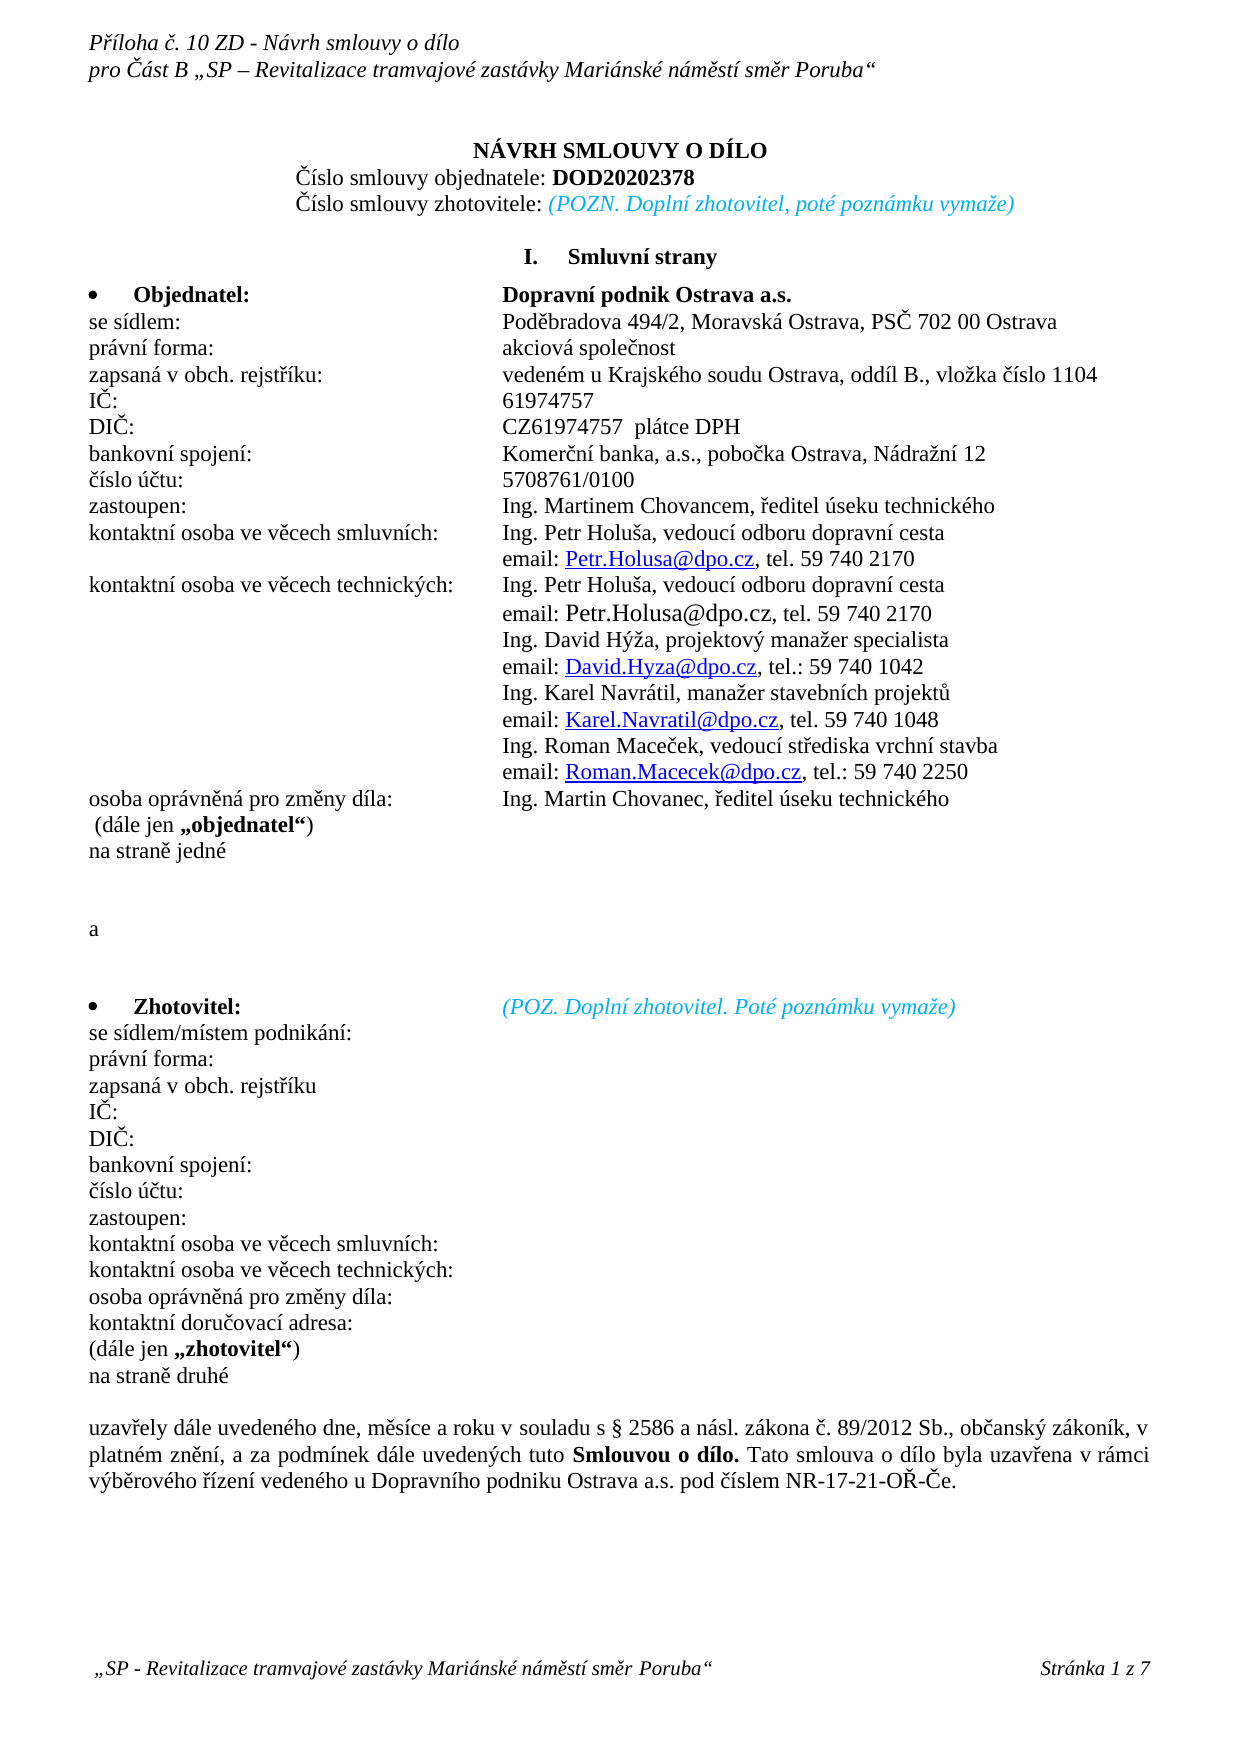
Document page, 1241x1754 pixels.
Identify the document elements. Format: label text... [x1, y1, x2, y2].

text email: David.Hyza@dpo.cz, tel.: 59 740 1042 [502, 653, 1149, 679]
text kontaktní osoba ve věcech smluvních: [89, 1230, 1149, 1256]
text email: Roman.Macecek@dpo.cz, tel.: 59 740 2250 [502, 758, 1149, 785]
text DIČ: CZ61974757 plátce DPH [89, 413, 1149, 440]
text email: Petr.Holusa@dpo.cz, tel. 59 740 2170 [502, 545, 1149, 571]
text IČ: 61974757 [89, 387, 1149, 413]
text kontaktní doručovací adresa: [89, 1309, 1149, 1335]
text číslo účtu: [89, 1177, 1149, 1204]
text právní forma: [89, 1046, 1149, 1072]
text na straně jedné [89, 837, 1149, 864]
text Ing. Roman Maceček, vedoucí střediska vrchní stavba [89, 732, 1149, 758]
text kontaktní osoba ve věcech technických: [89, 1256, 1149, 1283]
text právní forma: akciová společnost [89, 334, 1149, 361]
text IČ: [89, 1098, 1149, 1124]
text číslo účtu: 5708761/0100 [89, 466, 1149, 492]
text a [89, 915, 1149, 941]
text osoba oprávněná pro změny díla: Ing. Martin Chovanec, ředitel úseku technického [89, 785, 1149, 811]
list Objednatel: Dopravní podnik Ostrava a.s. [89, 282, 1149, 308]
text zastoupen: [89, 1204, 1149, 1230]
text na straně druhé [89, 1362, 1149, 1388]
text bankovní spojení: [89, 1151, 1149, 1177]
text Číslo smlouvy objednatele: DOD20202378 [89, 164, 1149, 190]
list Zhotovitel: (POZ. Doplní zhotovitel. Poté poznámku vymaže) [89, 993, 1149, 1019]
text NÁVRH SMLOUVY O DÍLO [89, 137, 1152, 164]
text email: Karel.Navratil@dpo.cz, tel. 59 740 1048 [502, 706, 1149, 732]
text (dále jen „objednatel“) [89, 811, 1149, 837]
text uzavřely dále uvedeného dne, měsíce a roku v souladu s § 2586 a násl. zákona č. 89/2012 Sb., občanský zákoník, v platném znění, a za podmínek dále uvedených tuto Smlouvou o dílo. Tato smlouva o dílo byla uzavřena v rámci výběrového řízení vedeného u Dopravního podniku Ostrava a.s. pod číslem NR-17-21-OŘ-Če. [89, 1414, 1149, 1493]
text bankovní spojení: Komerční banka, a.s., pobočka Ostrava, Nádražní 12 [89, 440, 1149, 466]
text osoba oprávněná pro změny díla: [89, 1283, 1149, 1309]
text Ing. David Hýža, projektový manažer specialista [89, 627, 1149, 653]
text zastoupen: Ing. Martinem Chovancem, ředitel úseku technického [89, 492, 1149, 519]
text kontaktní osoba ve věcech smluvních: Ing. Petr Holuša, vedoucí odboru dopravní cesta [89, 519, 1149, 545]
text se sídlem/místem podnikání: [89, 1019, 1149, 1046]
text se sídlem: Poděbradova 494/2, Moravská Ostrava, PSČ 702 00 Ostrava [89, 308, 1149, 334]
text Ing. Karel Navrátil, manažer stavebních projektů [502, 679, 1149, 706]
text (dále jen „zhotovitel“) [89, 1335, 1149, 1362]
text email: Petr.Holusa@dpo.cz, tel. 59 740 2170 [428, 598, 1149, 627]
list Smluvní strany [89, 243, 1152, 269]
text DIČ: [89, 1124, 1149, 1151]
text zapsaná v obch. rejstříku [89, 1072, 1149, 1098]
text Číslo smlouvy zhotovitele: (POZN. Doplní zhotovitel, poté poznámku vymaže) [89, 190, 1152, 216]
text kontaktní osoba ve věcech technických: Ing. Petr Holuša, vedoucí odboru dopravní cesta [89, 571, 1149, 598]
text zapsaná v obch. rejstříku: vedeném u Krajského soudu Ostrava, oddíl B., vložka číslo 1104 [89, 361, 1149, 387]
